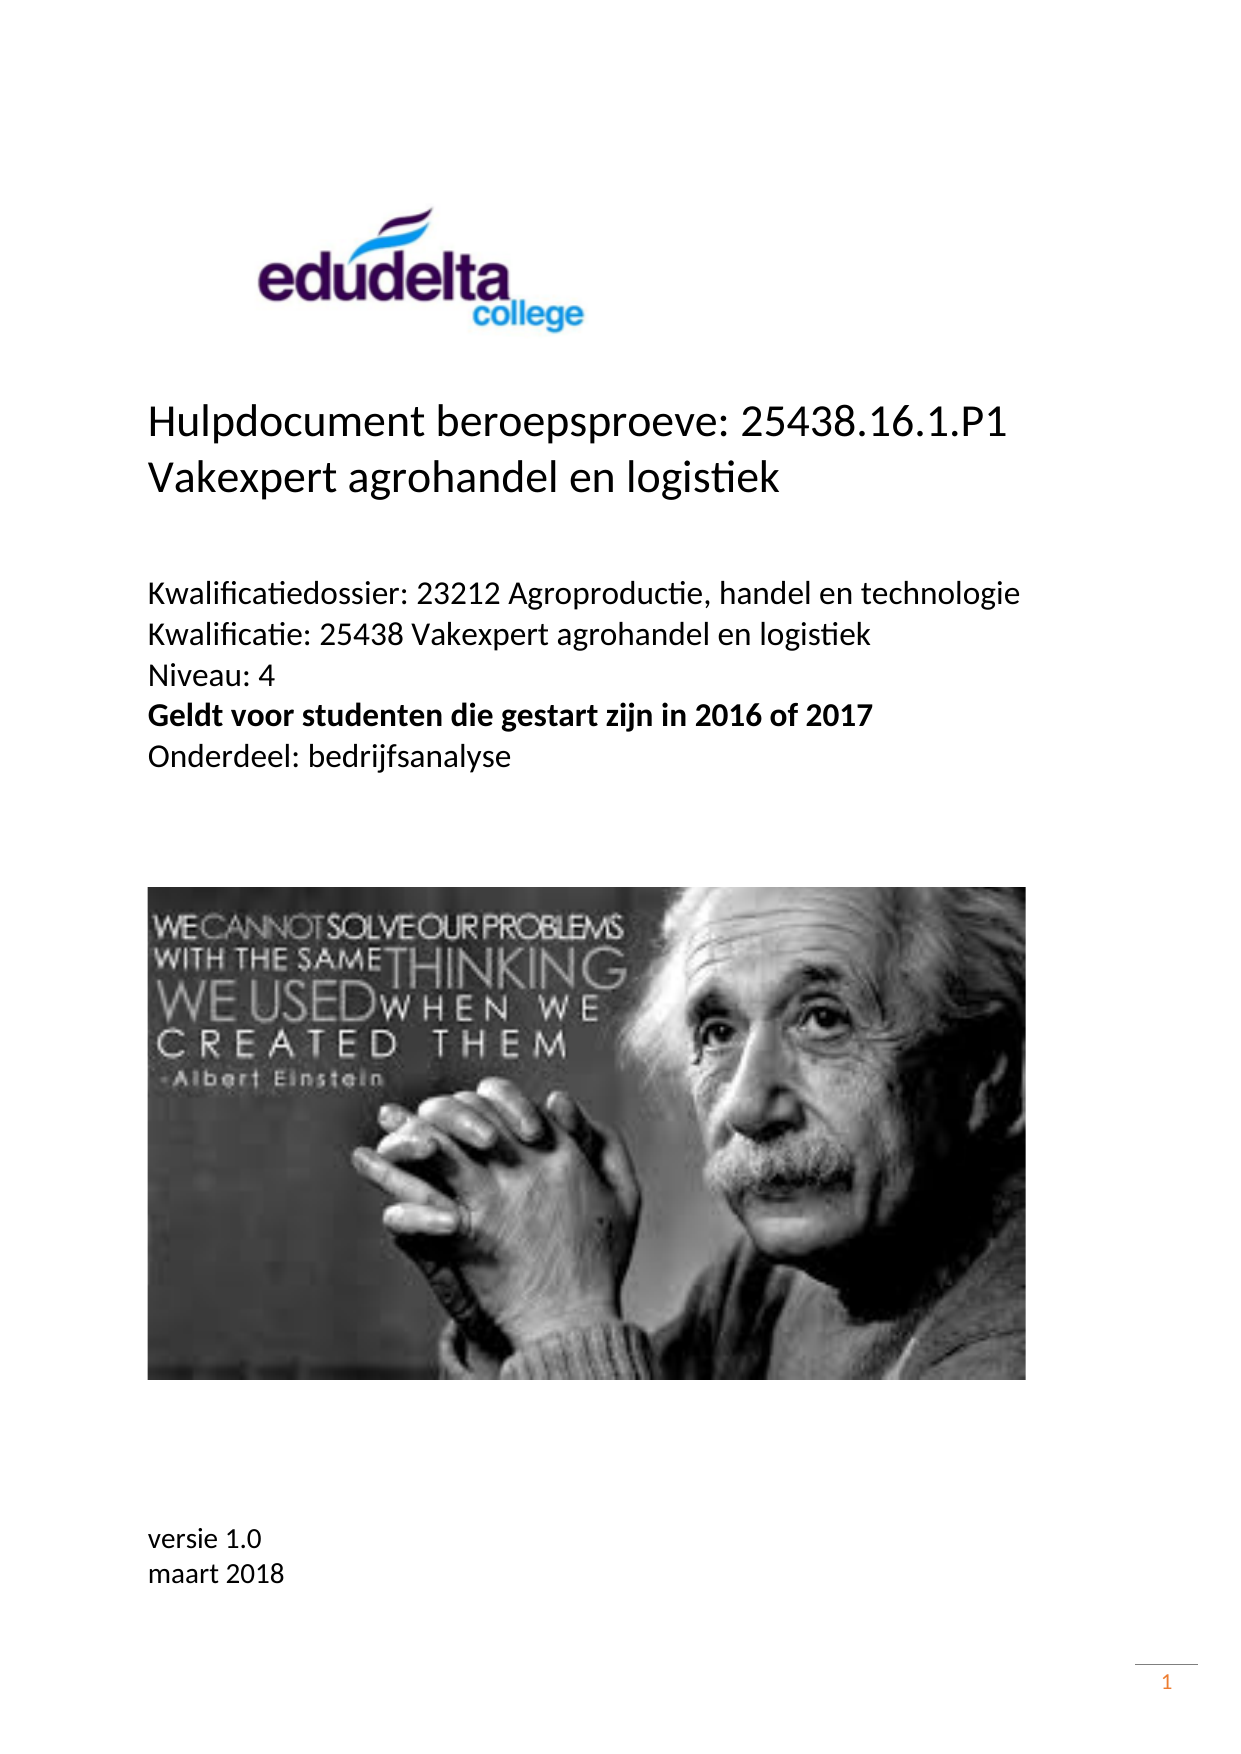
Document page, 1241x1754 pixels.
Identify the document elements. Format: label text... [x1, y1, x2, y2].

text versie 1.0 [148, 1520, 1093, 1555]
text Onderdeel: bedrijfsanalyse [148, 735, 1093, 776]
picture [147, 188, 625, 351]
text Niveau: 4 [148, 654, 1093, 694]
picture [147, 887, 1026, 1380]
text Geldt voor studenten die gestart zijn in 2016 of 2017 [148, 694, 1093, 735]
text Kwalificatie: 25438 Vakexpert agrohandel en logistiek [148, 613, 1093, 654]
text Hulpdocument beroepsproeve: 25438.16.1.P1 Vakexpert agrohandel en logistiek [148, 392, 1093, 503]
text Kwalificatiedossier: 23212 Agroproductie, handel en technologie [148, 572, 1093, 613]
text maart 2018 [148, 1555, 1093, 1591]
